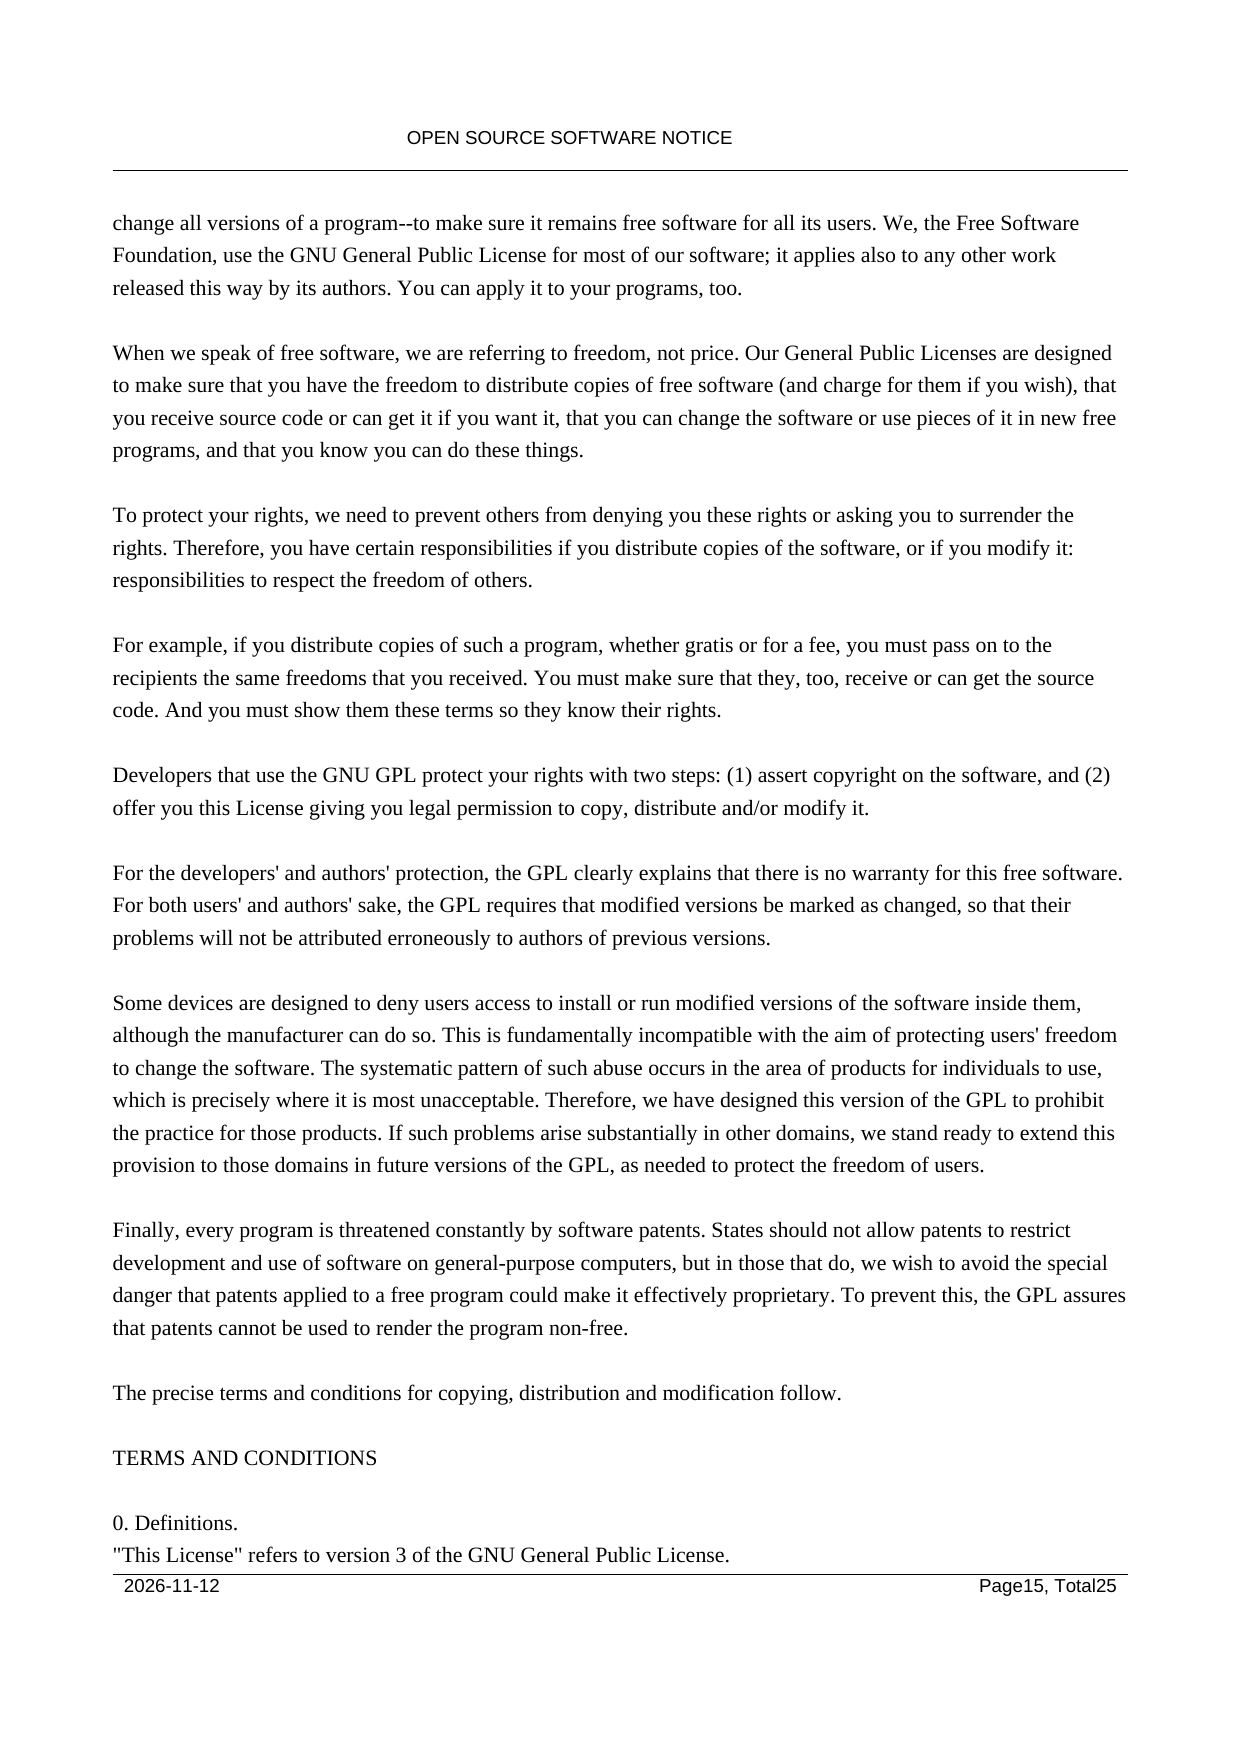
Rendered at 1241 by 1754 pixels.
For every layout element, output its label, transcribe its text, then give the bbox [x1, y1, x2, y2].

text Finally, every program is threatened constantly by software patents. States should not allow patents to restrict development and use of software on general-purpose computers, but in those that do, we wish to avoid the special danger that patents applied to a free program could make it effectively proprietary. To prevent this, the GPL assures that patents cannot be used to render the program non-free. [112, 1214, 1128, 1344]
text The precise terms and conditions for copying, distribution and modification follow. [112, 1376, 1128, 1409]
text To protect your rights, we need to prevent others from denying you these rights or asking you to surrender the rights. Therefore, you have certain responsibilities if you distribute copies of the software, or if you modify it: responsibilities to respect the freedom of others. [112, 499, 1128, 596]
text Developers that use the GNU GPL protect your rights with two steps: (1) assert copyright on the software, and (2) offer you this License giving you legal permission to copy, distribute and/or modify it. [112, 759, 1128, 824]
text TERMS AND CONDITIONS [112, 1441, 1128, 1474]
text Some devices are designed to deny users access to install or run modified versions of the software inside them, although the manufacturer can do so. This is fundamentally incompatible with the aim of protecting users' freedom to change the software. The systematic pattern of such abuse occurs in the area of products for individuals to use, which is precisely where it is most unacceptable. Therefore, we have designed this version of the GPL to prohibit the practice for those products. If such problems arise substantially in other domains, we stand ready to extend this provision to those domains in future versions of the GPL, as needed to protect the freedom of users. [112, 986, 1128, 1181]
text "This License" refers to version 3 of the GNU General Public License. [112, 1539, 1128, 1571]
text For the developers' and authors' protection, the GPL clearly explains that there is no warranty for this free software. For both users' and authors' sake, the GPL requires that modified versions be marked as changed, so that their problems will not be attributed erroneously to authors of previous versions. [112, 856, 1128, 954]
text For example, if you distribute copies of such a program, whether gratis or for a fee, you must pass on to the recipients the same freedoms that you received. You must make sure that they, too, receive or can get the source code. And you must show them these terms so they know their rights. [112, 629, 1128, 726]
text When we speak of free software, we are referring to freedom, not price. Our General Public Licenses are designed to make sure that you have the freedom to distribute copies of free software (and charge for them if you wish), that you receive source code or can get it if you want it, that you can change the software or use pieces of it in new free programs, and that you know you can do these things. [112, 336, 1128, 466]
text 0. Definitions. [112, 1506, 1128, 1539]
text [112, 206, 1128, 304]
